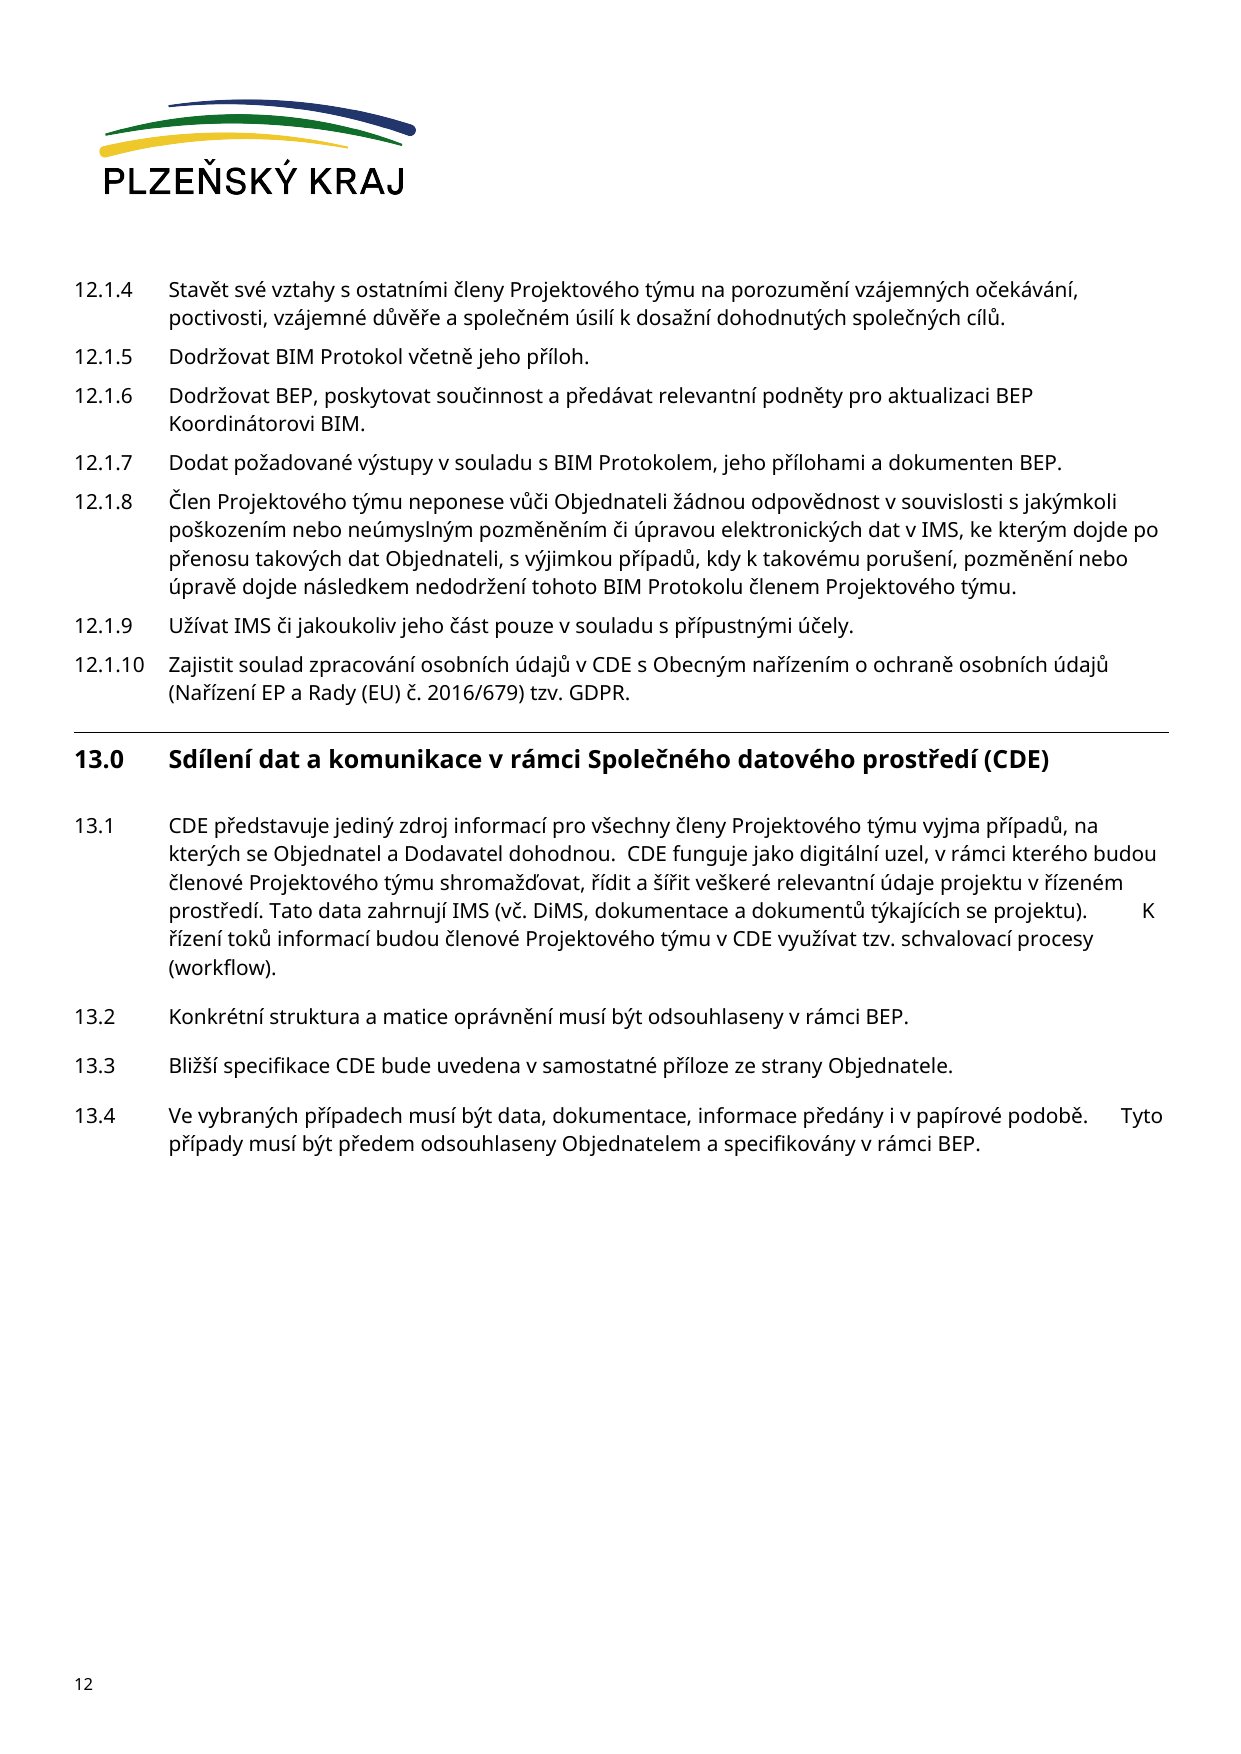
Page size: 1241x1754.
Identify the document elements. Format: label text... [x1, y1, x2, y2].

subtitle Konkrétní struktura a matice oprávnění musí být odsouhlaseny v rámci BEP. [74, 1002, 1169, 1031]
subtitle Dodat požadované výstupy v souladu s BIM Protokolem, jeho přílohami a dokumenten BEP. [74, 448, 1169, 477]
subtitle Bližší specifikace CDE bude uvedena v samostatné příloze ze strany Objednatele. [74, 1051, 1169, 1080]
subtitle Zajistit soulad zpracování osobních údajů v CDE s Obecným nařízením o ochraně osobních údajů (Nařízení EP a Rady (EU) č. 2016/679) tzv. GDPR. [74, 650, 1169, 707]
subtitle Dodržovat BIM Protokol včetně jeho příloh. [74, 342, 1169, 370]
subtitle Užívat IMS či jakoukoliv jeho část pouze v souladu s přípustnými účely. [74, 611, 1169, 639]
subtitle Člen Projektového týmu neponese vůči Objednateli žádnou odpovědnost v souvislosti s jakýmkoli poškozením nebo neúmyslným pozměněním či úpravou elektronických dat v IMS, ke kterým dojde po přenosu takových dat Objednateli, s výjimkou případů, kdy k takovému porušení, pozměnění nebo úpravě dojde následkem nedodržení tohoto BIM Protokolu členem Projektového týmu. [74, 487, 1169, 601]
subtitle Sdílení dat a komunikace v rámci Společného datového prostředí (CDE) [74, 733, 1169, 775]
subtitle Stavět své vztahy s ostatními členy Projektového týmu na porozumění vzájemných očekávání, poctivosti, vzájemné důvěře a společném úsilí k dosažní dohodnutých společných cílů. [74, 275, 1169, 332]
subtitle CDE představuje jediný zdroj informací pro všechny členy Projektového týmu vyjma případů, na kterých se Objednatel a Dodavatel dohodnou. CDE funguje jako digitální uzel, v rámci kterého budou členové Projektového týmu shromažďovat, řídit a šířit veškeré relevantní údaje projektu v řízeném prostředí. Tato data zahrnují IMS (vč. DiMS, dokumentace a dokumentů týkajících se projektu). K řízení toků informací budou členové Projektového týmu v CDE využívat tzv. schvalovací procesy (workflow). [74, 811, 1169, 981]
subtitle Ve vybraných případech musí být data, dokumentace, informace předány i v papírové podobě. Tyto případy musí být předem odsouhlaseny Objednatelem a specifikovány v rámci BEP. [74, 1101, 1169, 1158]
subtitle Dodržovat BEP, poskytovat součinnost a předávat relevantní podněty pro aktualizaci BEP Koordinátorovi BIM. [74, 381, 1169, 438]
picture [73, 73, 442, 221]
